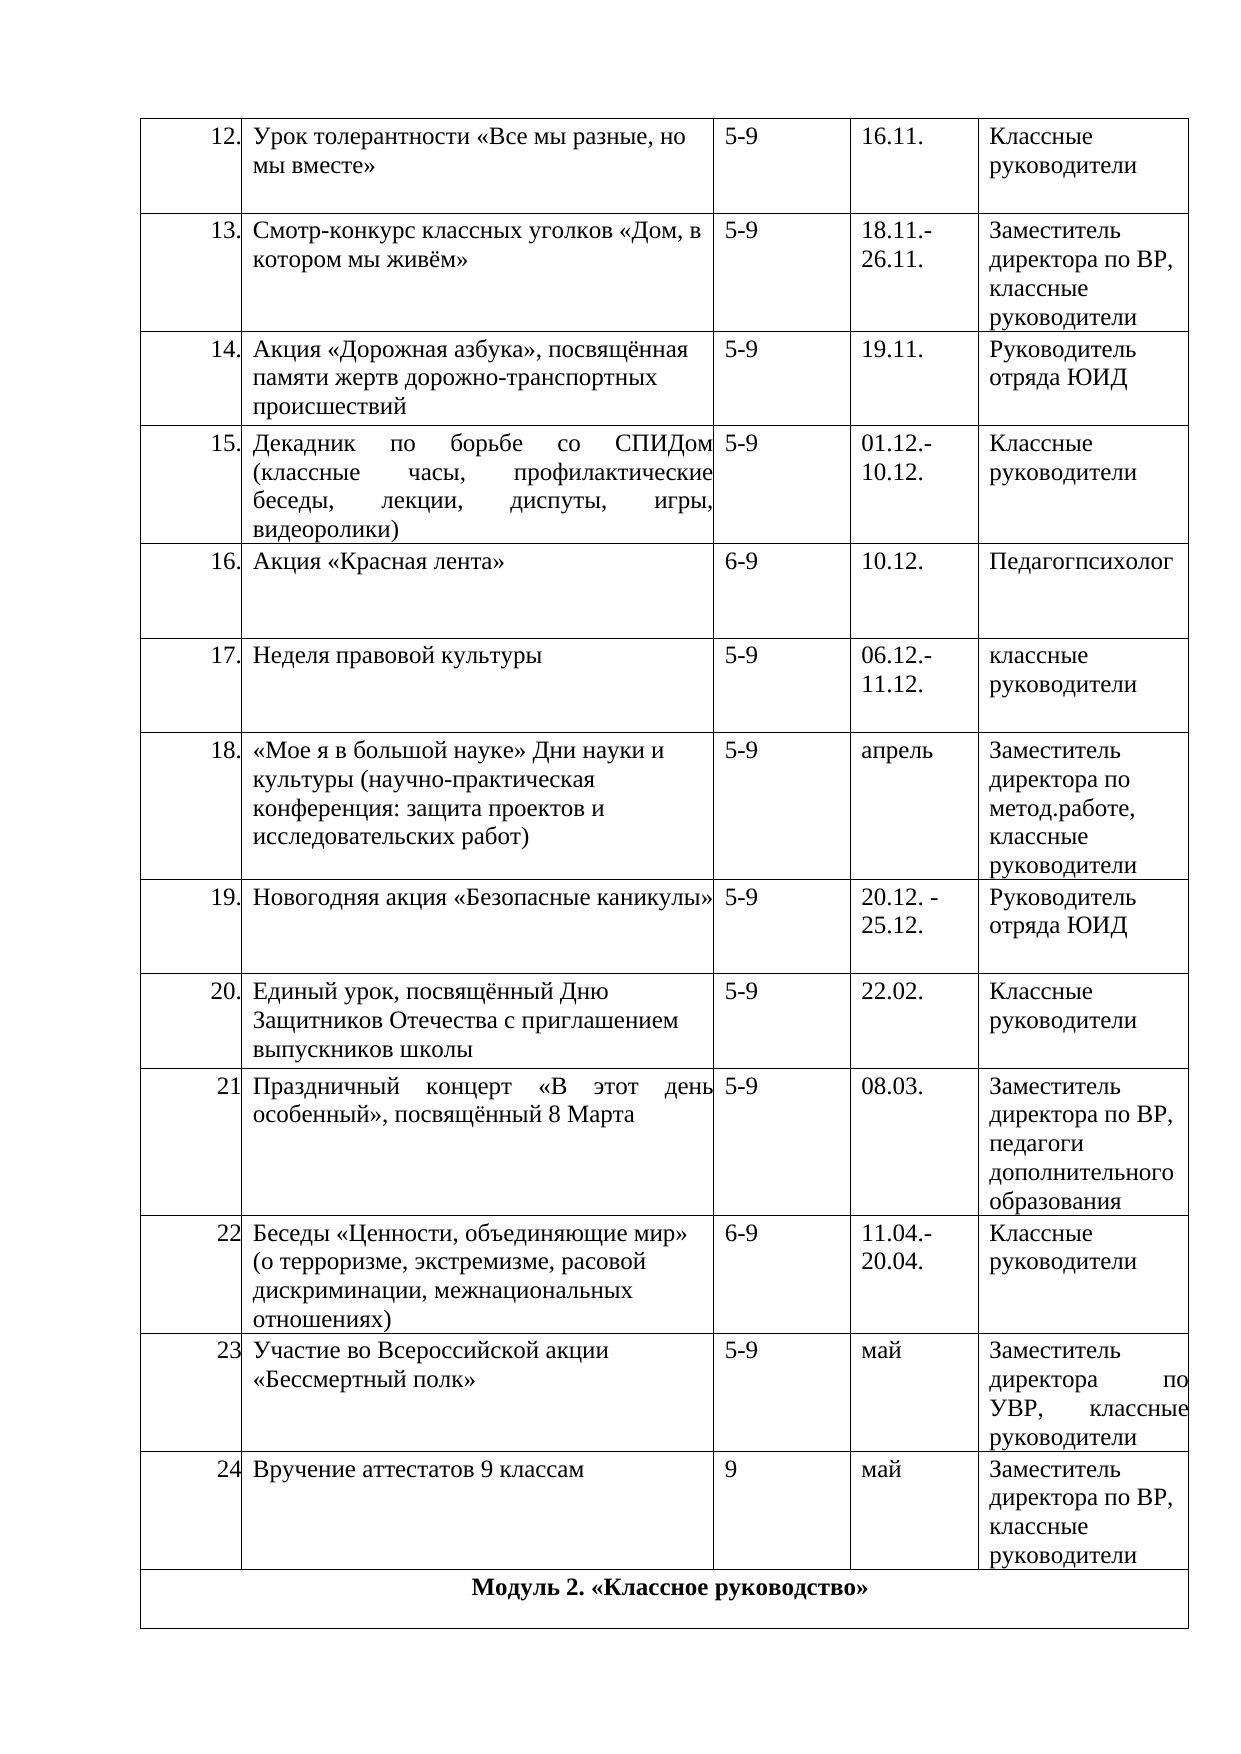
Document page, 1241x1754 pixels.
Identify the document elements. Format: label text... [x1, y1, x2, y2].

table_cell Урок толерантности «Все мы разные, но мы вместе» [242, 119, 713, 213]
table_cell 06.12.- 11.12. [851, 639, 978, 732]
table_cell Педагогпсихолог [979, 544, 1188, 638]
table_cell 5-9 [714, 119, 850, 213]
table_cell 24 [141, 1452, 241, 1569]
table_cell Заместитель директора по ВР, классные руководители [979, 1452, 1188, 1569]
table_cell 19.11. [851, 332, 978, 425]
table_cell Смотр-конкурс классных уголков «Дом, в котором мы живём» [242, 214, 713, 331]
table_cell 08.03. [851, 1069, 978, 1214]
table_cell 10.12. [851, 544, 978, 638]
table_cell 21 [141, 1069, 241, 1214]
table_cell 22.02. [851, 974, 978, 1068]
table_cell 16.11. [851, 119, 978, 213]
table_cell 5-9 [714, 733, 850, 879]
table_cell 5-9 [714, 639, 850, 732]
table_cell 5-9 [714, 332, 850, 425]
table_cell 5-9 [714, 880, 850, 973]
table_cell Беседы «Ценности, объединяющие мир» (о терроризме, экстремизме, расовой дискриминации, межнациональных отношениях) [242, 1216, 713, 1333]
table_cell 19. [141, 880, 241, 973]
table_cell 13. [141, 214, 241, 331]
table_cell Заместитель директора по ВР, педагоги дополнительного образования [979, 1069, 1188, 1214]
table_cell 16. [141, 544, 241, 638]
table_cell 5-9 [714, 1334, 850, 1451]
table_cell 20. [141, 974, 241, 1068]
table_cell 18.11.- 26.11. [851, 214, 978, 331]
table_cell 5-9 [714, 1069, 850, 1214]
table_cell май [851, 1452, 978, 1569]
table_cell Вручение аттестатов 9 классам [242, 1452, 713, 1569]
table_cell Новогодняя акция «Безопасные каникулы» [242, 880, 713, 973]
table_cell Единый урок, посвящённый Дню Защитников Отечества с приглашением выпускников школы [242, 974, 713, 1068]
table_cell 5-9 [714, 426, 850, 543]
table_cell Неделя правовой культуры [242, 639, 713, 732]
table_cell Классные руководители [979, 426, 1188, 543]
table_cell Заместитель директора по УВР, классные руководители [979, 1334, 1188, 1451]
table_cell Руководитель отряда ЮИД [979, 332, 1188, 425]
table_cell 22 [141, 1216, 241, 1333]
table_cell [979, 214, 1188, 331]
table_cell 17. [141, 639, 241, 732]
table_cell апрель [851, 733, 978, 879]
table_cell Модуль 2. «Классное руководство» [141, 1570, 1188, 1628]
table_cell Руководитель отряда ЮИД [979, 880, 1188, 973]
table_cell Акция «Дорожная азбука», посвящённая памяти жертв дорожно-транспортных происшествий [242, 332, 713, 425]
table_cell 01.12.- 10.12. [851, 426, 978, 543]
table_cell Праздничный концерт «В этот день особенный», посвящённый 8 Марта [242, 1069, 713, 1214]
table_cell Участие во Всероссийской акции «Бессмертный полк» [242, 1334, 713, 1451]
table_cell 15. [141, 426, 241, 543]
table_cell Заместитель директора по метод.работе, классные руководители [979, 733, 1188, 879]
table_cell 6-9 [714, 1216, 850, 1333]
table_cell Классные руководители [979, 1216, 1188, 1333]
table_cell 6-9 [714, 544, 850, 638]
table_cell 20.12. - 25.12. [851, 880, 978, 973]
table_cell классные руководители [979, 639, 1188, 732]
table_cell 23 [141, 1334, 241, 1451]
table_cell 14. [141, 332, 241, 425]
table_cell «Мое я в большой науке» Дни науки и культуры (научно-практическая конференция: защита проектов и исследовательских работ) [242, 733, 713, 879]
table_cell 5-9 [714, 214, 850, 331]
table_cell Классные руководители [979, 974, 1188, 1068]
table_cell Декадник по борьбе со СПИДом (классные часы, профилактические беседы, лекции, диспуты, игры, видеоролики) [242, 426, 713, 543]
table_cell 9 [714, 1452, 850, 1569]
table_cell 18. [141, 733, 241, 879]
table_cell Классные руководители [979, 119, 1188, 213]
table_cell 11.04.- 20.04. [851, 1216, 978, 1333]
table_cell 5-9 [714, 974, 850, 1068]
table_cell 12. [141, 119, 241, 213]
table_cell Акция «Красная лента» [242, 544, 713, 638]
table_cell май [851, 1334, 978, 1451]
